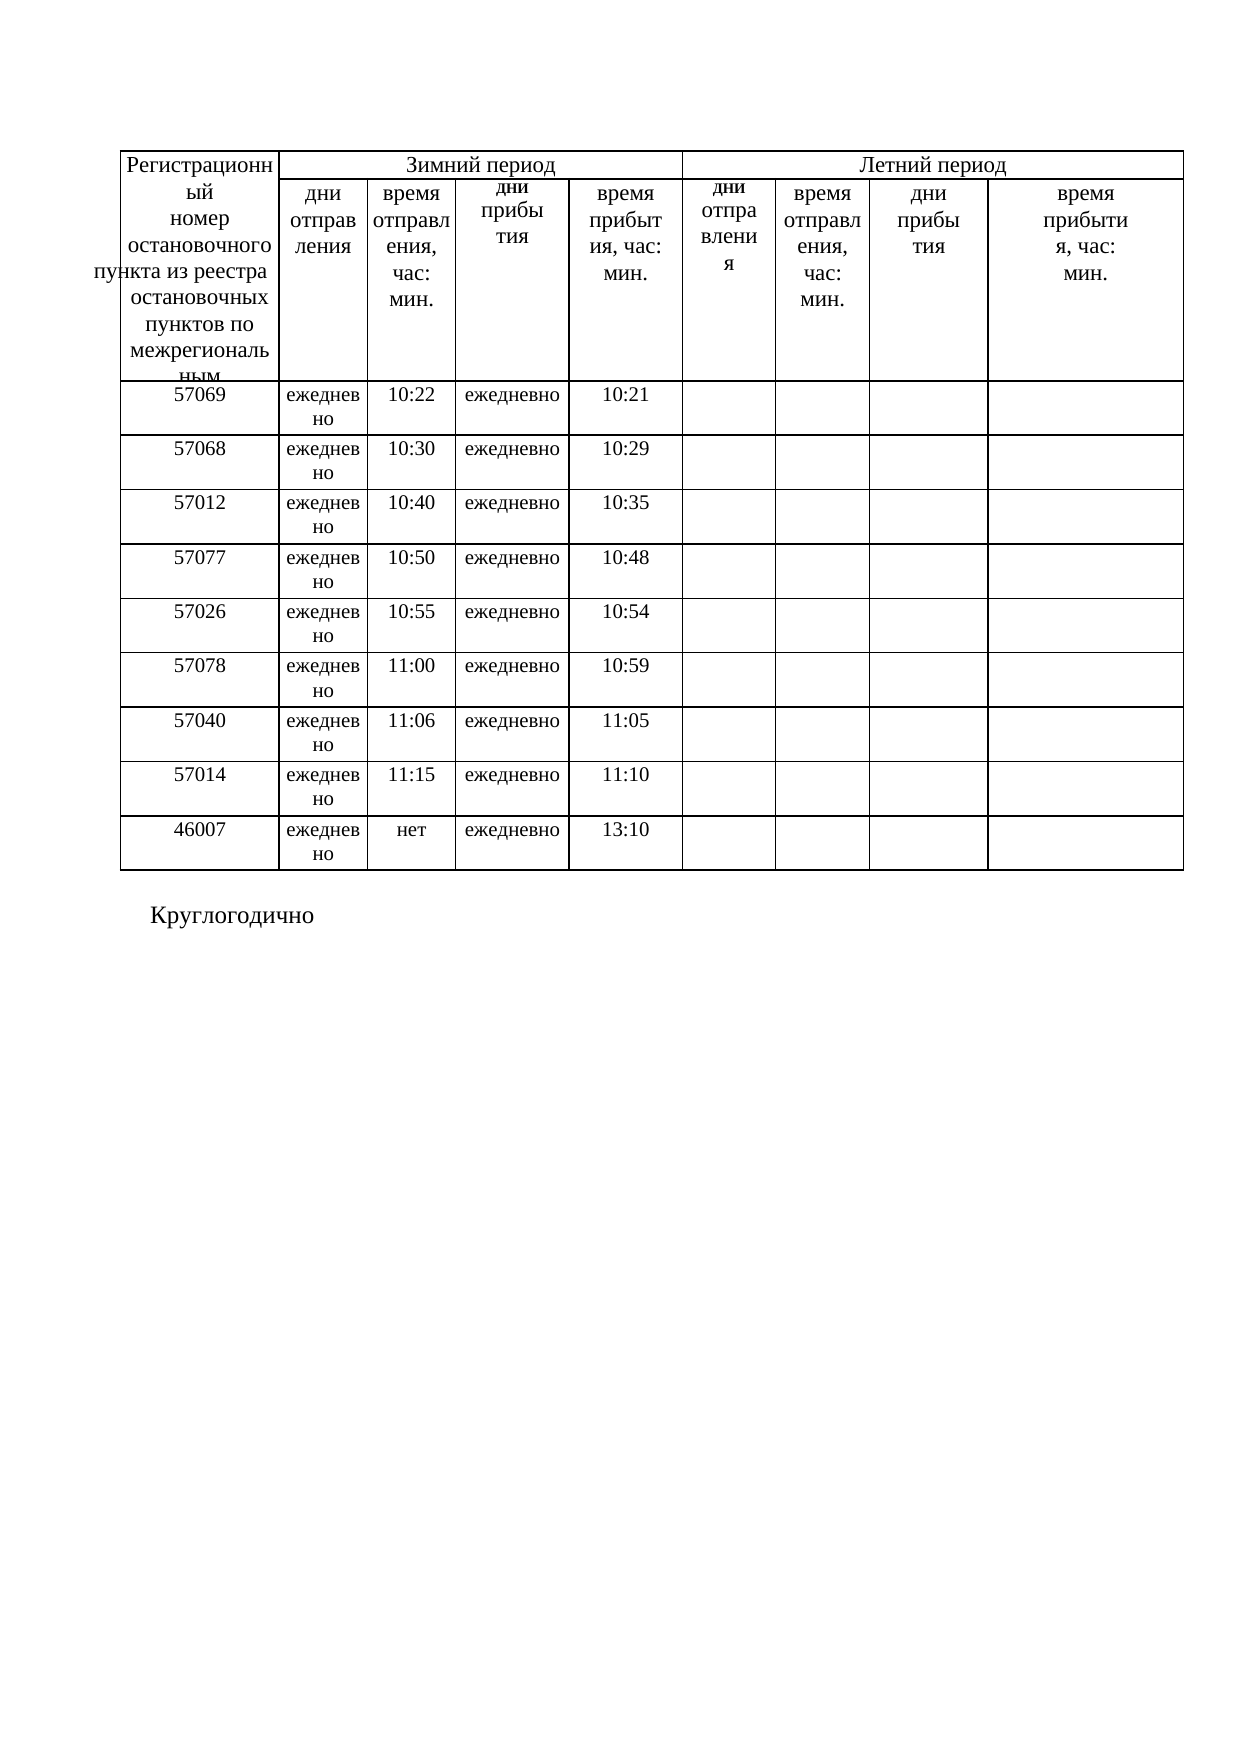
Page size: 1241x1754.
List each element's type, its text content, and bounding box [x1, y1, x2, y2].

table_cell [870, 653, 987, 706]
table_cell 10:55 [368, 599, 455, 652]
table_cell ежедневно [456, 653, 568, 706]
table_cell [776, 708, 869, 761]
table_cell 57078 [121, 653, 278, 706]
table_cell 10:50 [368, 545, 455, 597]
table_cell 57069 [121, 382, 278, 434]
table_cell ежедневно [280, 762, 367, 815]
table_cell время прибыт ия, час: мин. [570, 180, 682, 380]
table_cell 57014 [121, 762, 278, 815]
table_cell [989, 545, 1183, 597]
table_cell [870, 382, 987, 434]
table_cell 57077 [121, 545, 278, 597]
table_cell ежедневно [456, 545, 568, 597]
table_cell [683, 382, 775, 434]
table_cell [870, 817, 987, 869]
table_cell [989, 490, 1183, 543]
table_cell ежедневно [280, 545, 367, 597]
table_cell [870, 490, 987, 543]
table_cell ДНИ прибы тия [456, 180, 568, 380]
table_cell [776, 545, 869, 597]
table_cell дни прибы тия [870, 180, 987, 380]
table_cell 11:15 [368, 762, 455, 815]
table_cell ежедневно [280, 817, 367, 869]
table_cell ежедневно [280, 599, 367, 652]
table_cell [989, 817, 1183, 869]
table_cell [683, 817, 775, 869]
table_cell 11:00 [368, 653, 455, 706]
table_cell ежедневно [456, 436, 568, 489]
table_cell 46007 [121, 817, 278, 869]
table_cell [776, 762, 869, 815]
table_cell дни отправ ления [280, 180, 367, 380]
table_cell время прибыти я, час: мин. [989, 180, 1183, 380]
table_cell ежедневно [456, 817, 568, 869]
text Круглогодично [150, 900, 1090, 928]
table_cell 10:21 [570, 382, 682, 434]
table_cell 10:35 [570, 490, 682, 543]
table_cell [870, 599, 987, 652]
table_cell [683, 599, 775, 652]
table_cell [776, 817, 869, 869]
table_cell 11:06 [368, 708, 455, 761]
table_cell время отправл ения, час: мин. [776, 180, 869, 380]
table_cell [989, 653, 1183, 706]
table_cell [683, 762, 775, 815]
table_cell ежедневно [456, 599, 568, 652]
table_cell ежедневно [456, 762, 568, 815]
table_cell [870, 708, 987, 761]
table_cell 11:05 [570, 708, 682, 761]
table_cell [870, 762, 987, 815]
table_cell [776, 436, 869, 489]
table_cell [989, 382, 1183, 434]
table_cell 10:54 [570, 599, 682, 652]
table_cell ежедневно [280, 382, 367, 434]
table_cell [776, 653, 869, 706]
table_cell ежедневно [280, 436, 367, 489]
table_cell [989, 436, 1183, 489]
table_cell [989, 762, 1183, 815]
table_cell [870, 436, 987, 489]
table_cell 11:10 [570, 762, 682, 815]
table_cell 57068 [121, 436, 278, 489]
table_cell [870, 545, 987, 597]
table_cell ежедневно [456, 490, 568, 543]
table_cell 57012 [121, 490, 278, 543]
table_cell 57026 [121, 599, 278, 652]
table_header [121, 152, 278, 380]
table_cell ежедневно [456, 382, 568, 434]
table_cell 10:59 [570, 653, 682, 706]
table_cell 10:48 [570, 545, 682, 597]
table_cell [683, 708, 775, 761]
table_cell 10:22 [368, 382, 455, 434]
table_cell 57040 [121, 708, 278, 761]
table_header Зимний период [280, 152, 682, 178]
table_cell 10:29 [570, 436, 682, 489]
table_cell 10:30 [368, 436, 455, 489]
table_cell ежедневно [280, 653, 367, 706]
table_cell [683, 490, 775, 543]
table_cell ежедневно [280, 708, 367, 761]
table_cell ДНИ отпра влени я [683, 180, 775, 380]
table_cell [683, 436, 775, 489]
table_cell [776, 599, 869, 652]
table_cell 10:40 [368, 490, 455, 543]
table_cell [989, 599, 1183, 652]
table_cell [776, 382, 869, 434]
table_cell нет [368, 817, 455, 869]
table_cell [683, 653, 775, 706]
table_cell время отправл ения, час: мин. [368, 180, 455, 380]
table_cell [989, 708, 1183, 761]
table_cell [683, 545, 775, 597]
table_cell [776, 490, 869, 543]
table_cell ежедневно [280, 490, 367, 543]
table_header Летний период [683, 152, 1183, 178]
table_cell ежедневно [456, 708, 568, 761]
table_cell 13:10 [570, 817, 682, 869]
